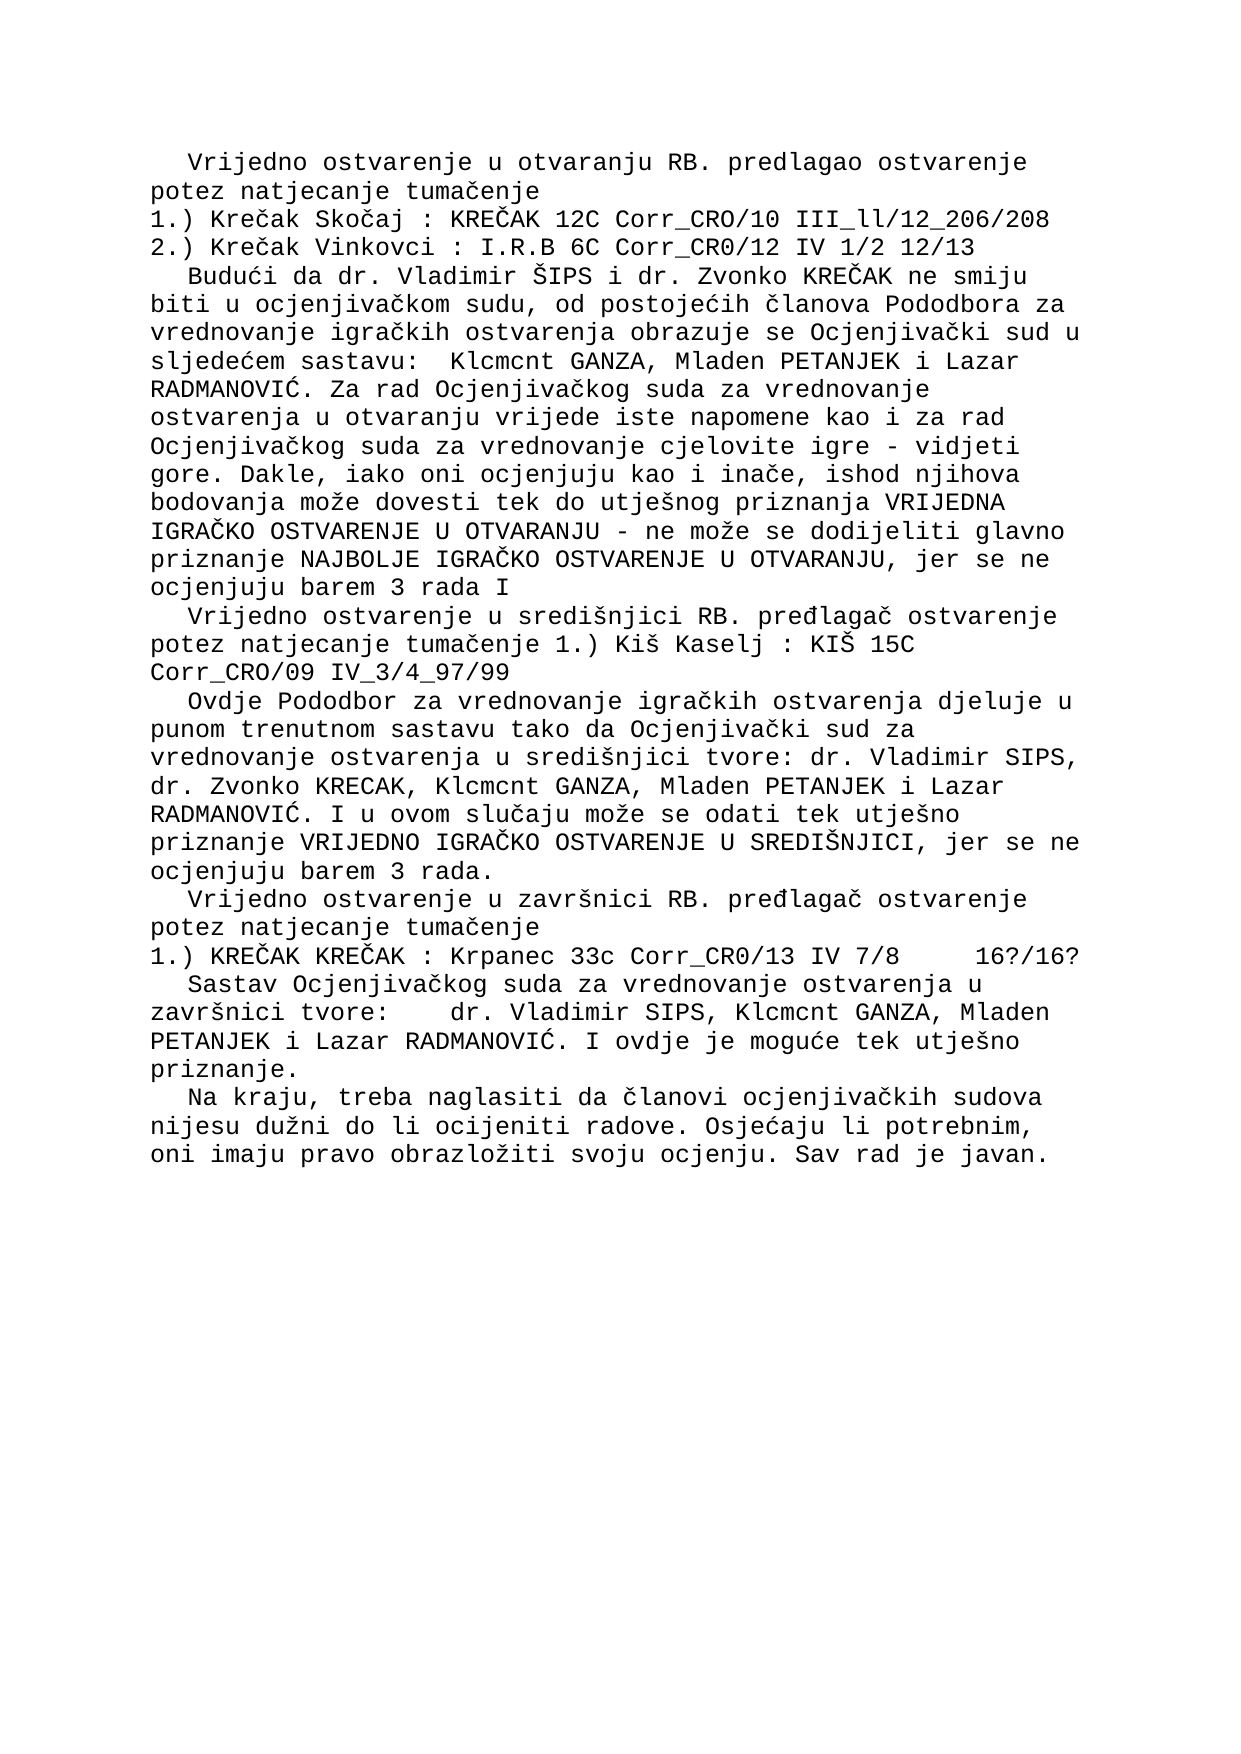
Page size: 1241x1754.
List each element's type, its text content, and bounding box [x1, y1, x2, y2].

text Ovdje Pododbor za vrednovanje igračkih ostvarenja djeluje u punom trenutnom sastavu tako da Ocjenjivački sud za vrednovanje ostvarenja u središnjici tvore: dr. Vladimir SIPS, dr. Zvonko KRECAK, Klcmcnt GANZA, Mladen PETANJEK i Lazar RADMANOVIĆ. I u ovom slučaju može se odati tek utješno priznanje VRIJEDNO IGRAČKO OSTVARENJE U SREDIŠNJICI, jer se ne ocjenjuju barem 3 rada. [150, 688, 1090, 887]
text Vrijedno ostvarenje u središnjici RB. pređlagač ostvarenje potez natjecanje tumačenje 1.) Kiš Kaselj : KIŠ 15C Corr_CRO/09 IV_3/4_97/99 [150, 603, 1090, 688]
text Vrijedno ostvarenje u završnici RB. pređlagač ostvarenje potez natjecanje tumačenje [150, 887, 1090, 943]
text Na kraju, treba naglasiti da članovi ocjenjivačkih sudova nijesu dužni do li ocijeniti radove. Osjećaju li potrebnim, oni imaju pravo obrazložiti svoju ocjenju. Sav rad je javan. [150, 1085, 1090, 1170]
text Sastav Ocjenjivačkog suda za vrednovanje ostvarenja u završnici tvore: dr. Vladimir SIPS, Klcmcnt GANZA, Mladen [150, 972, 1090, 1028]
text 1.) KREČAK KREČAK : Krpanec 33c Corr_CR0/13 IV 7/8 16?/16? [150, 943, 1090, 972]
text PETANJEK i Lazar RADMANOVIĆ. I ovdje je moguće tek utješno priznanje. [150, 1028, 1090, 1085]
text Vrijedno ostvarenje u otvaranju RB. predlagao ostvarenje potez natjecanje tumačenje [150, 150, 1090, 207]
text Budući da dr. Vladimir ŠIPS i dr. Zvonko KREČAK ne smiju biti u ocjenjivačkom sudu, od postojećih članova Pododbora za vrednovanje igračkih ostvarenja obrazuje se Ocjenjivački sud u sljedećem sastavu: Klcmcnt GANZA, Mladen PETANJEK i Lazar [150, 263, 1090, 377]
text RADMANOVIĆ. Za rad Ocjenjivačkog suda za vrednovanje ostvarenja u otvaranju vrijede iste napomene kao i za rad Ocjenjivačkog suda za vrednovanje cjelovite igre - vidjeti gore. Dakle, iako oni ocjenjuju kao i inače, ishod njihova bodovanja može dovesti tek do utješnog priznanja VRIJEDNA IGRAČKO OSTVARENJE U OTVARANJU - ne može se dodijeliti glavno priznanje NAJBOLJE IGRAČKO OSTVARENJE U OTVARANJU, jer se ne ocjenjuju barem 3 rada I [150, 377, 1090, 603]
text 2.) Krečak Vinkovci : I.R.B 6C Corr_CR0/12 IV 1/2 12/13 [150, 235, 1090, 263]
text 1.) Krečak Skočaj : KREČAK 12C Corr_CRO/10 III_ll/12_206/208 [150, 207, 1090, 235]
